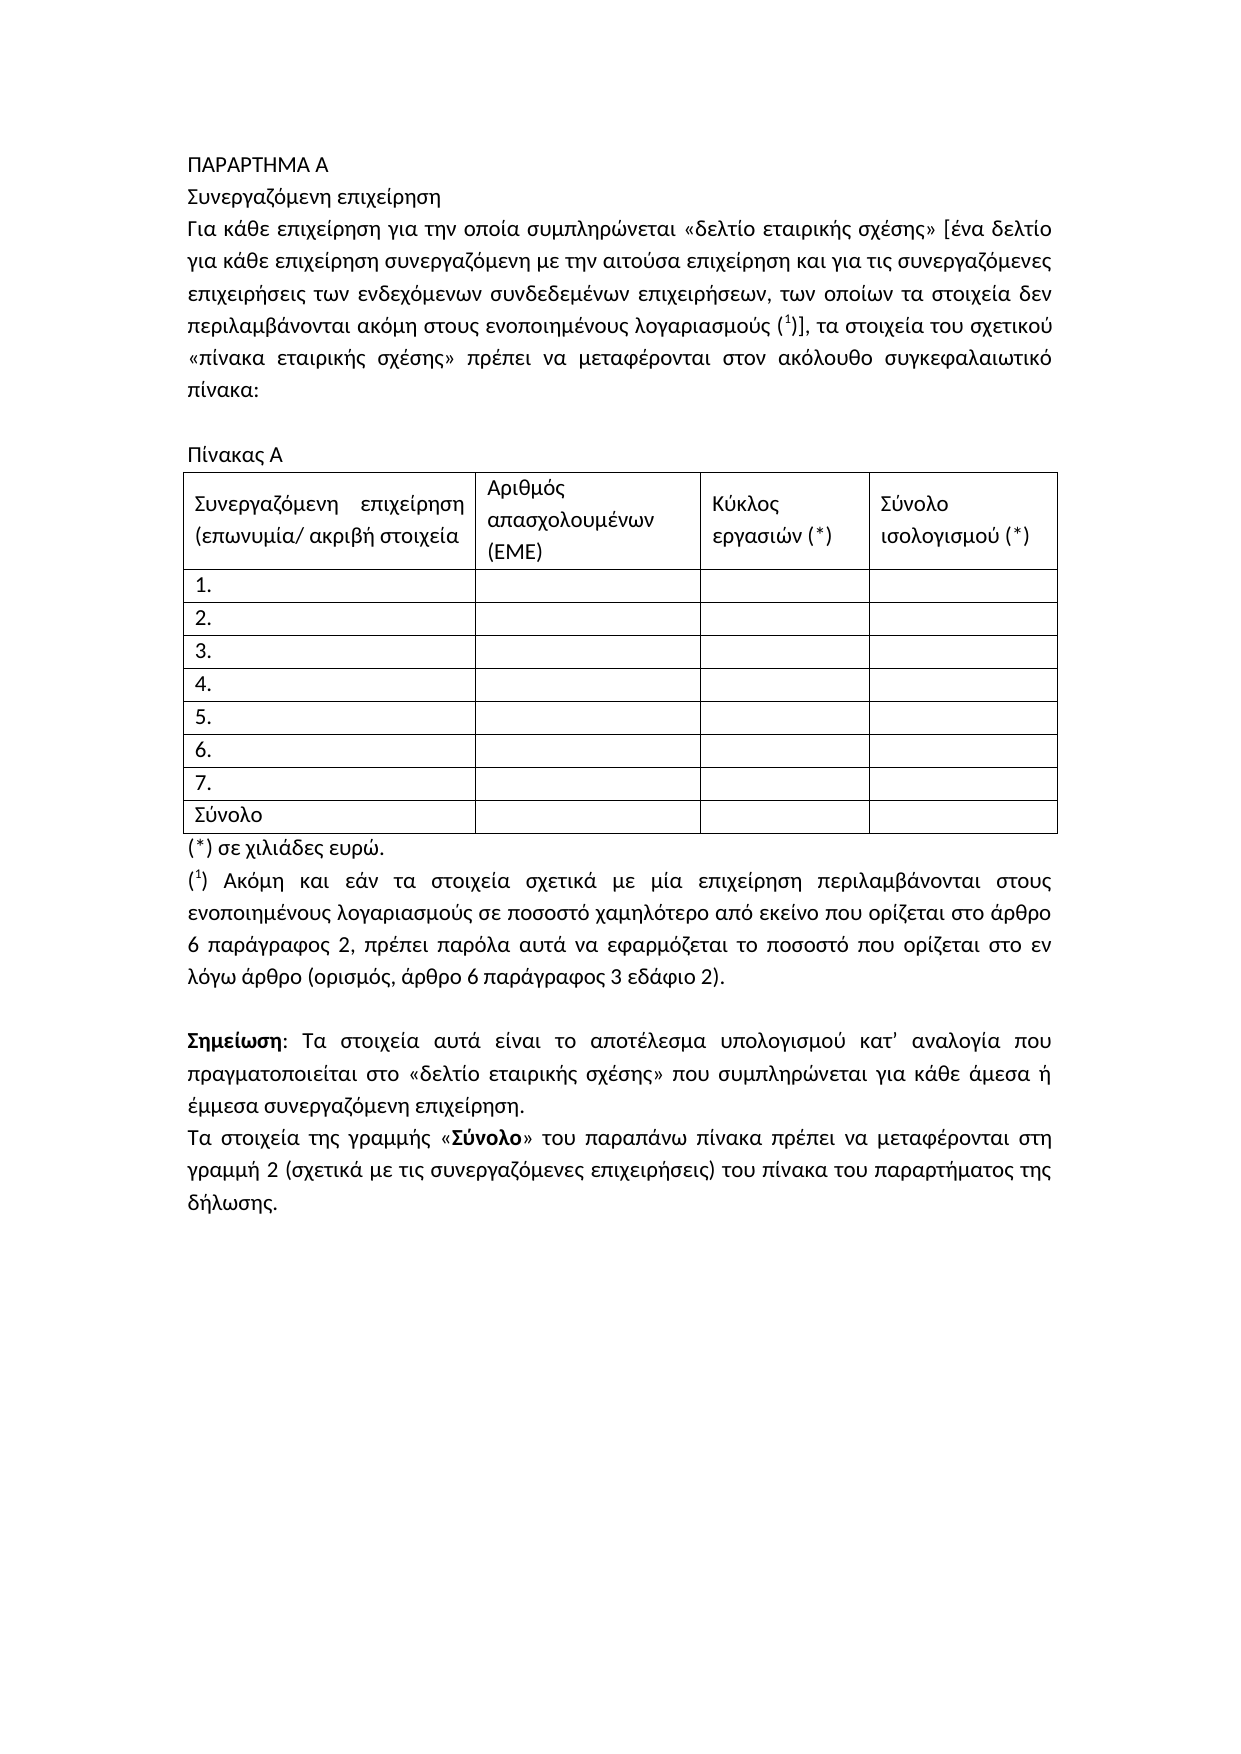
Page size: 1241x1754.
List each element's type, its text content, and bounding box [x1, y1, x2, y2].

text Για κάθε επιχείρηση για την οποία συμπληρώνεται «δελτίο εταιρικής σχέσης» [ένα δελτίο για κάθε επιχείρηση συνεργαζόμενη με την αιτούσα επιχείρηση και για τις συνεργαζόμενες επιχειρήσεις των ενδεχόμενων συνδεδεμένων επιχειρήσεων, των οποίων τα στοιχεία δεν περιλαμβάνονται ακόμη στους ενοποιημένους λογαριασμούς (1)], τα στοιχεία του σχετικού «πίνακα εταιρικής σχέσης» πρέπει να μεταφέρονται στον ακόλουθο συγκεφαλαιωτικό πίνακα: [187, 214, 1053, 403]
table_header Κύκλος εργασιών (*) [701, 473, 869, 569]
table_header Αριθμός απασχολουμένων (ΕΜΕ) [476, 473, 700, 569]
table_cell [701, 570, 869, 602]
table_cell [476, 801, 700, 832]
table_cell 5. [184, 702, 475, 734]
table_cell [870, 603, 1057, 635]
text Πίνακας Α [187, 440, 1053, 468]
table_cell [870, 570, 1057, 602]
table_cell [870, 636, 1057, 668]
text Σημείωση: Τα στοιχεία αυτά είναι το αποτέλεσμα υπολογισμού κατ’ αναλογία που πραγματοποιείται στο «δελτίο εταιρικής σχέσης» που συμπληρώνεται για κάθε άμεσα ή έμμεσα συνεργαζόμενη επιχείρηση. [187, 1027, 1053, 1119]
table_cell [476, 636, 700, 668]
text (*) σε χιλιάδες ευρώ. [187, 834, 1053, 862]
table_header Σύνολο ισολογισμού (*) [870, 473, 1057, 569]
table_cell [476, 603, 700, 635]
table_cell [870, 669, 1057, 701]
table_cell [476, 669, 700, 701]
table_cell [870, 702, 1057, 734]
table_cell [701, 768, 869, 799]
table_header Συνεργαζόμενη επιχείρηση (επωνυμία/ ακριβή στοιχεία [184, 473, 475, 569]
text Τα στοιχεία της γραμμής «Σύνολο» του παραπάνω πίνακα πρέπει να μεταφέρονται στη γραμμή 2 (σχετικά με τις συνεργαζόμενες επιχειρήσεις) του πίνακα του παραρτήματος της δήλωσης. [187, 1123, 1053, 1216]
table_cell [870, 768, 1057, 799]
table_cell [870, 801, 1057, 832]
table_cell [701, 636, 869, 668]
table_cell 4. [184, 669, 475, 701]
table_cell [476, 768, 700, 799]
table_cell 2. [184, 603, 475, 635]
table_cell [701, 603, 869, 635]
table_cell [476, 735, 700, 767]
table_cell Σύνολο [184, 801, 475, 832]
table_cell [870, 735, 1057, 767]
table_cell 1. [184, 570, 475, 602]
text Συνεργαζόμενη επιχείρηση [187, 182, 1053, 210]
table_cell [701, 801, 869, 832]
table_cell 3. [184, 636, 475, 668]
table_cell [701, 702, 869, 734]
text ΠΑΡΑΡΤΗΜΑ Α [187, 150, 1053, 178]
table_cell 7. [184, 768, 475, 799]
table_cell [701, 735, 869, 767]
text (1) Ακόμη και εάν τα στοιχεία σχετικά με μία επιχείρηση περιλαμβάνονται στους ενοποιημένους λογαριασμούς σε ποσοστό χαμηλότερο από εκείνο που ορίζεται στο άρθρο 6 παράγραφος 2, πρέπει παρόλα αυτά να εφαρμόζεται το ποσοστό που ορίζεται στο εν λόγω άρθρο (ορισμός, άρθρο 6 παράγραφος 3 εδάφιο 2). [187, 866, 1053, 990]
table_cell [701, 669, 869, 701]
table_cell [476, 702, 700, 734]
table_cell [476, 570, 700, 602]
table_cell 6. [184, 735, 475, 767]
